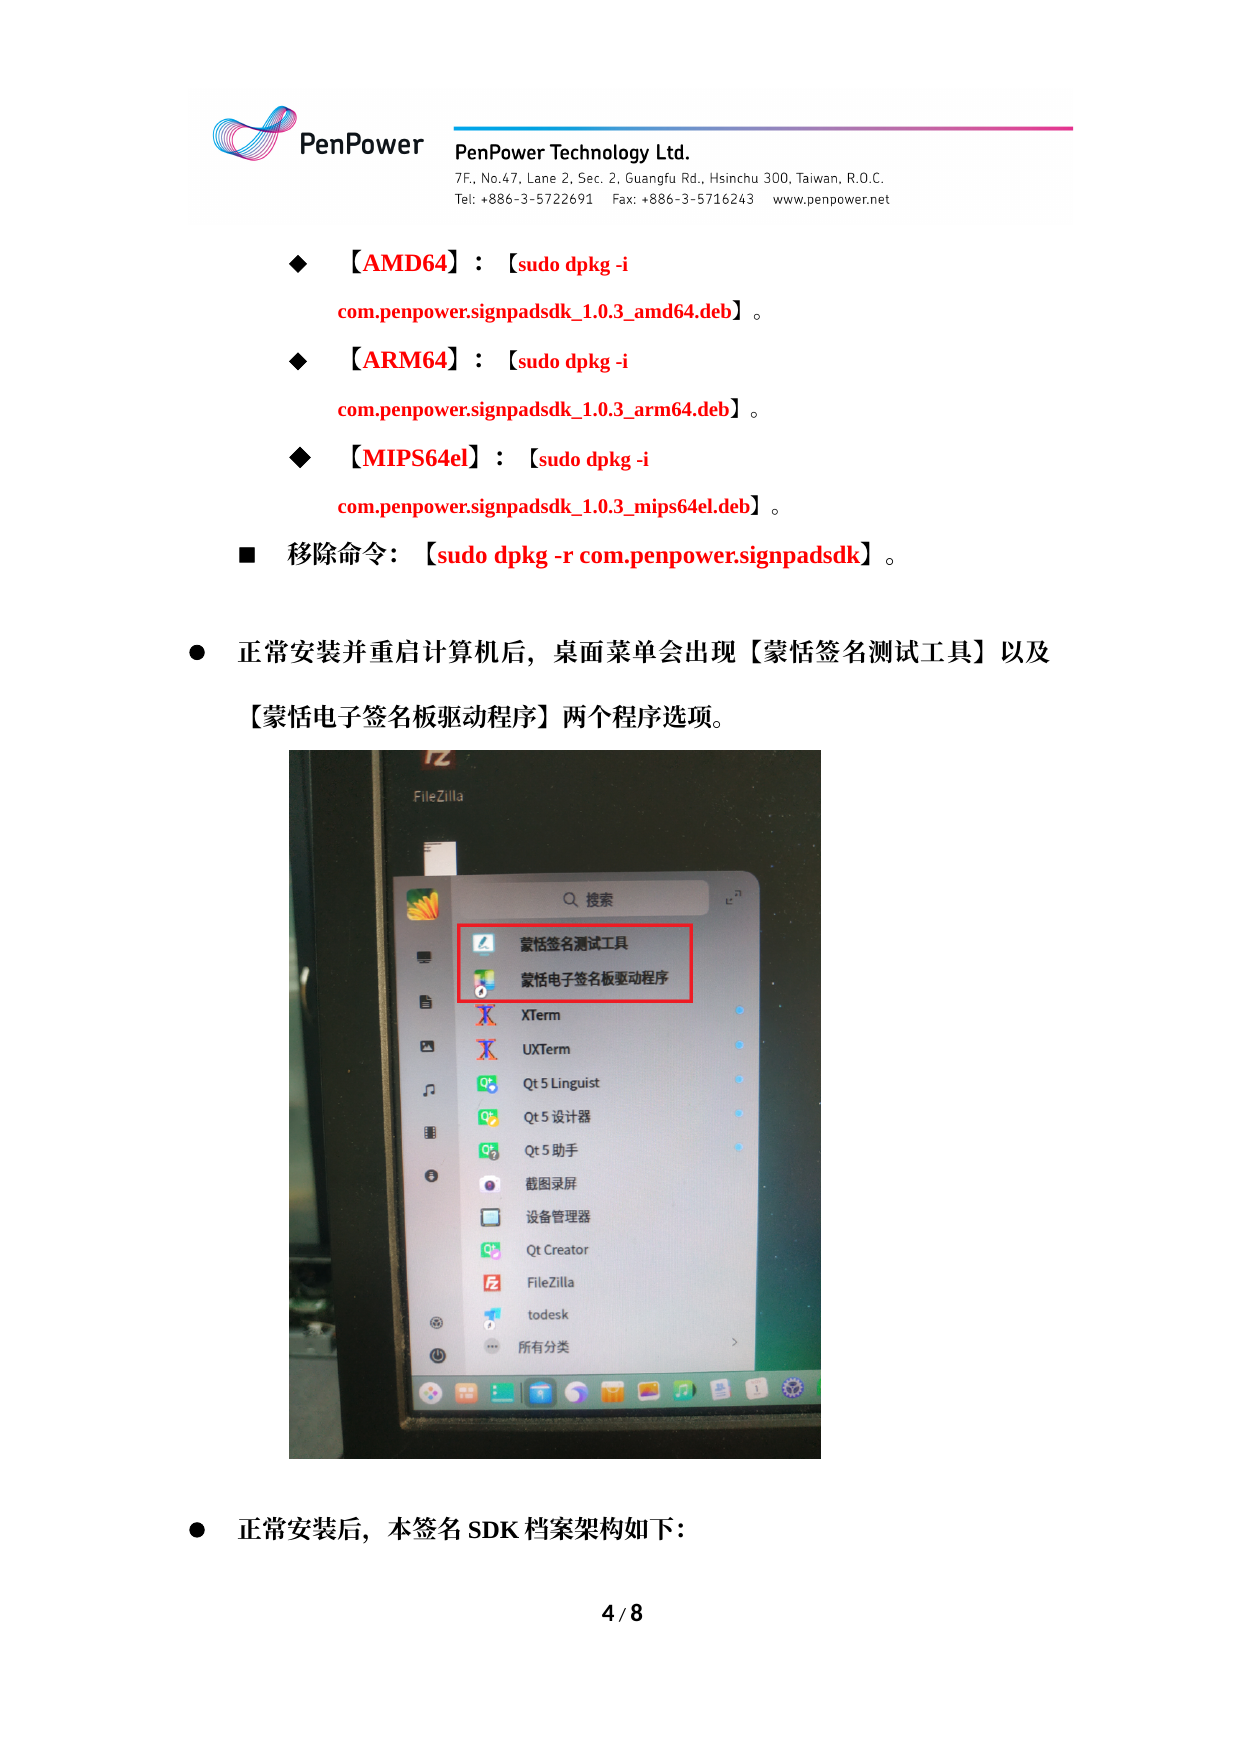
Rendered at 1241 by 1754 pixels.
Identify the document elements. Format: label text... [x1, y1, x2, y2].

list 【MIPS64el】：【sudo dpkg -i com.penpower.signpadsdk_1.0.3_mips64el.deb】。 [287, 423, 1053, 521]
list 正常安装后，本签名SDK档案架构如下： [187, 1496, 1053, 1561]
picture [187, 88, 1074, 225]
list 【ARM64】：【sudo dpkg -i com.penpower.signpadsdk_1.0.3_arm64.deb】。 [287, 326, 1053, 423]
picture [287, 748, 822, 1460]
list 正常安装并重启计算机后，桌面菜单会出现【蒙恬签名测试工具】以及【蒙恬电子签名板驱动程序】两个程序选项。 [187, 618, 1053, 748]
list 【AMD64】：【sudo dpkg -i com.penpower.signpadsdk_1.0.3_amd64.deb】。 [287, 228, 1053, 326]
list 移除命令：【sudo dpkg -r com.penpower.signpadsdk】。 [237, 521, 1053, 586]
